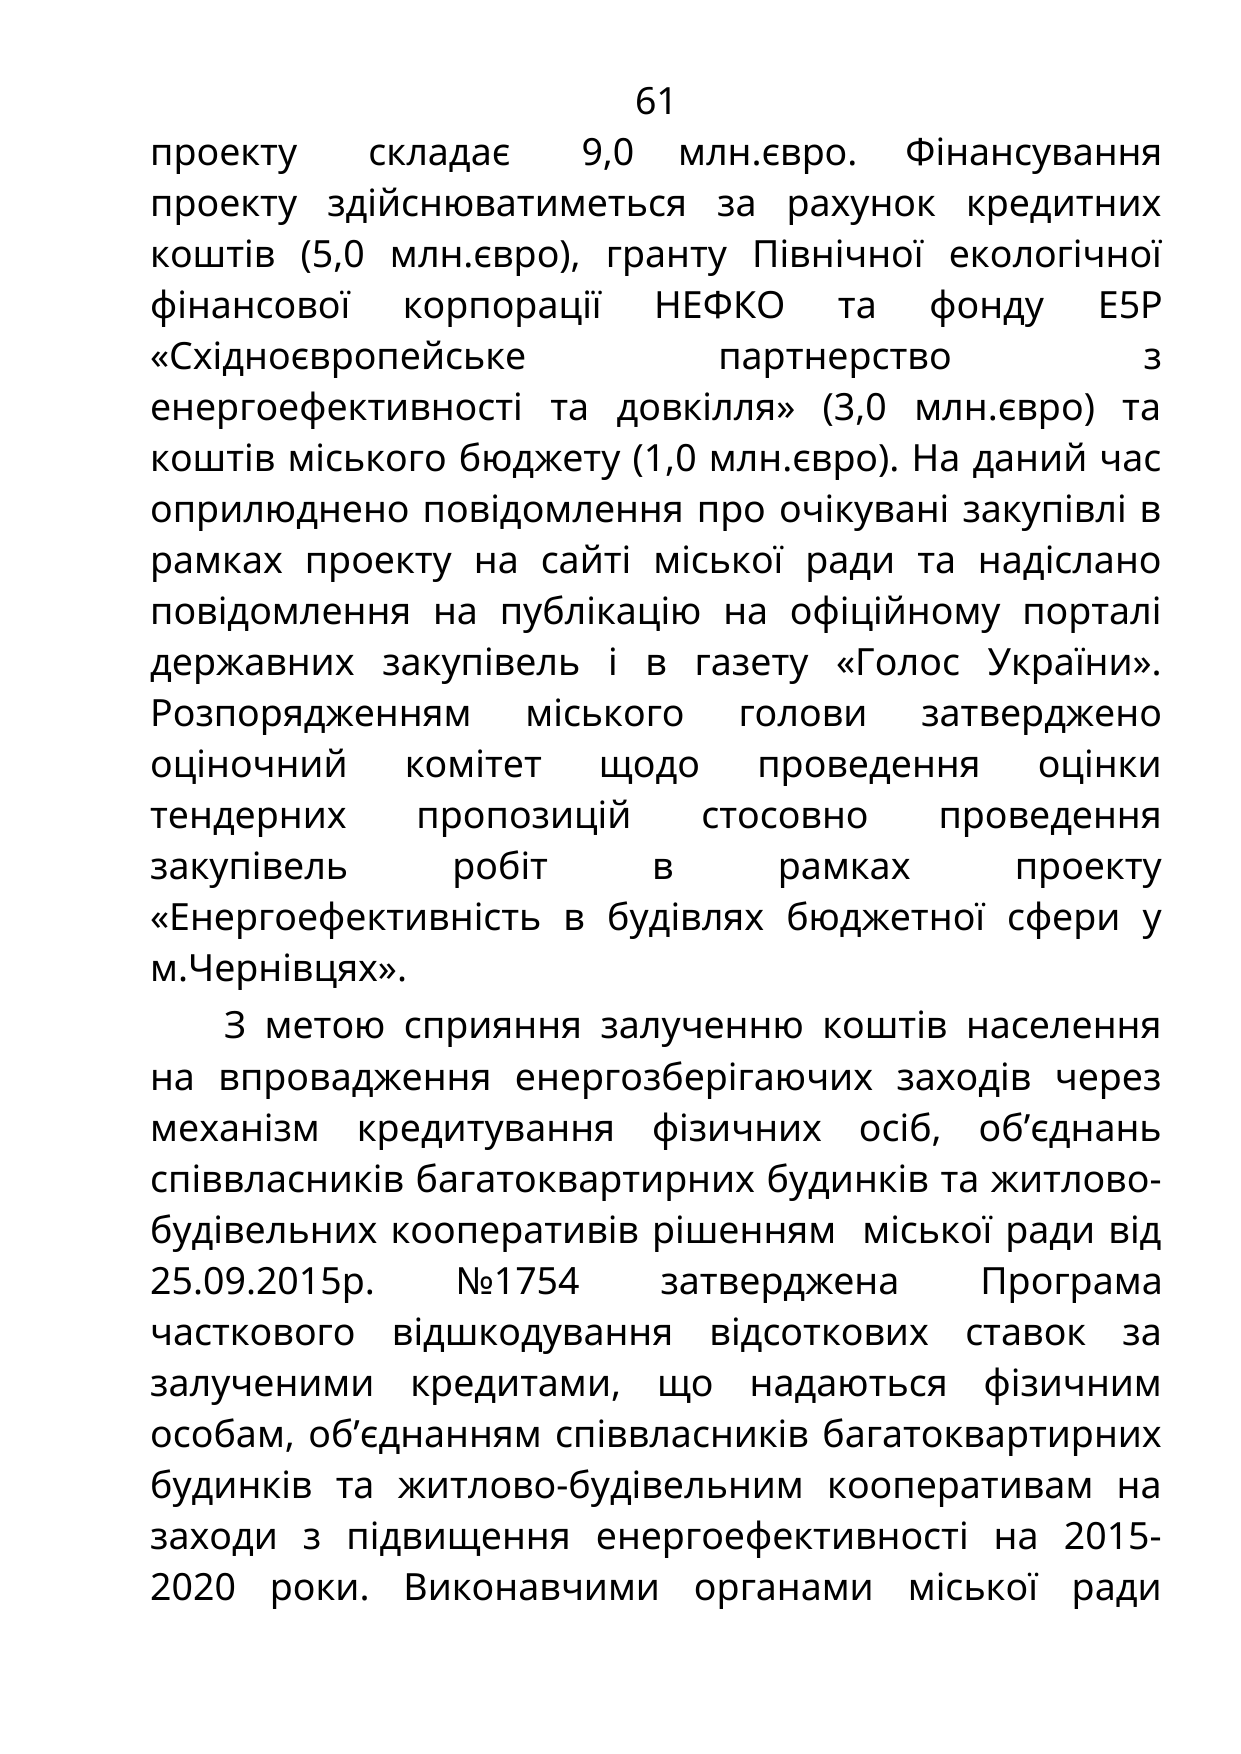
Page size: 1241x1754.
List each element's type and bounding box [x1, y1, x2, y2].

text [150, 125, 1162, 993]
text [150, 999, 1162, 1611]
